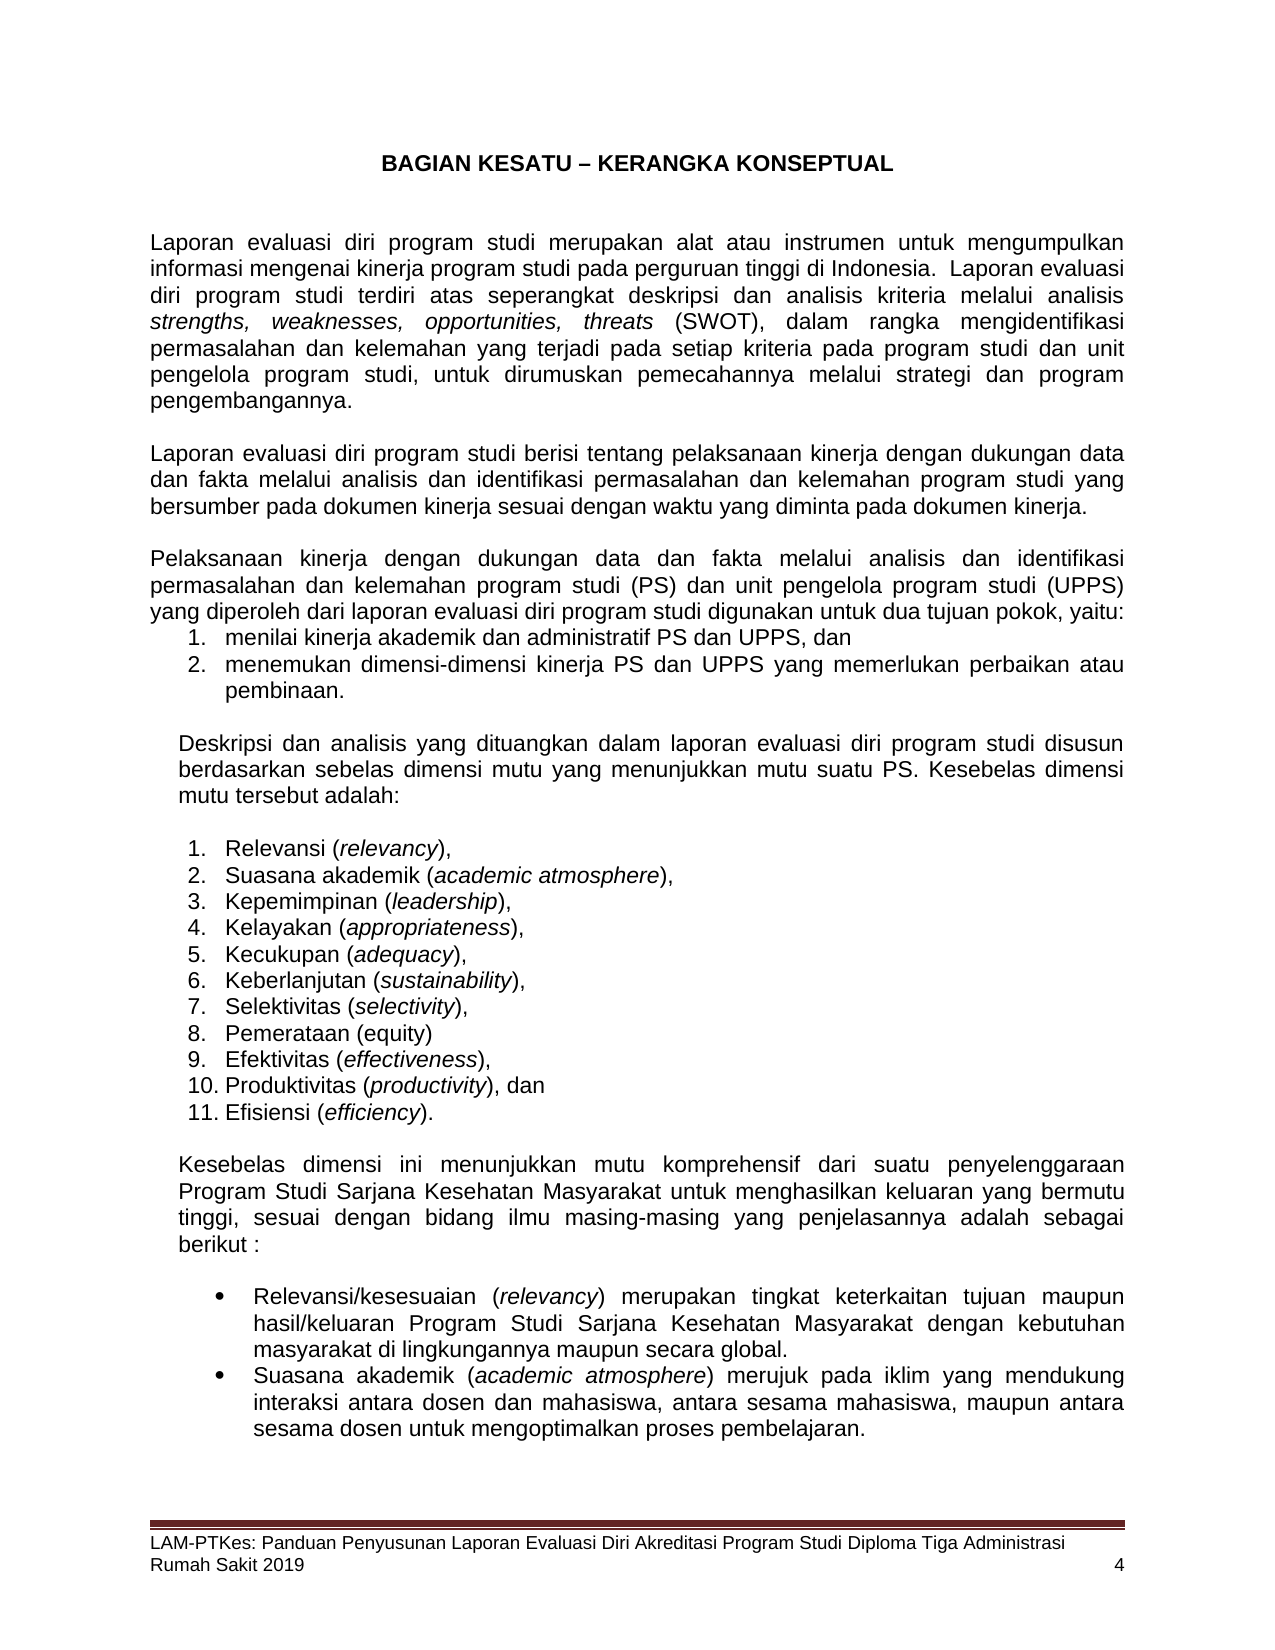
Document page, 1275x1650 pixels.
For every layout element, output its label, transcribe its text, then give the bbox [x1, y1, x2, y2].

list Kepemimpinan (leadership), [187, 888, 1125, 914]
list Efektivitas (effectiveness), [187, 1046, 1125, 1072]
text Pelaksanaan kinerja dengan dukungan data dan fakta melalui analisis dan identifikasi permasalahan dan kelemahan program studi (PS) dan unit pengelola program studi (UPPS) yang diperoleh dari laporan evaluasi diri program studi digunakan untuk dua tujuan pokok, yaitu: [150, 545, 1125, 624]
list Kelayakan (appropriateness), [187, 914, 1125, 941]
list Suasana akademik (academic atmosphere), [187, 862, 1125, 888]
list menemukan dimensi-dimensi kinerja PS dan UPPS yang memerlukan perbaikan atau pembinaan. [187, 651, 1125, 703]
text Laporan evaluasi diri program studi merupakan alat atau instrumen untuk mengumpulkan informasi mengenai kinerja program studi pada perguruan tinggi di Indonesia. Laporan evaluasi diri program studi terdiri atas seperangkat deskripsi dan analisis kriteria melalui analisis strengths, weaknesses, opportunities, threats (SWOT), dalam rangka mengidentifikasi permasalahan dan kelemahan yang terjadi pada setiap kriteria pada program studi dan unit pengelola program studi, untuk dirumuskan pemecahannya melalui strategi dan program pengembangannya. [150, 229, 1125, 413]
text Kesebelas dimensi ini menunjukkan mutu komprehensif dari suatu penyelenggaraan Program Studi Sarjana Kesehatan Masyarakat untuk menghasilkan keluaran yang bermutu tinggi, sesuai dengan bidang ilmu masing-masing yang penjelasannya adalah sebagai berikut : [178, 1151, 1125, 1257]
text Deskripsi dan analisis yang dituangkan dalam laporan evaluasi diri program studi disusun berdasarkan sebelas dimensi mutu yang menunjukkan mutu suatu PS. Kesebelas dimensi mutu tersebut adalah: [178, 730, 1125, 809]
list Produktivitas (productivity), dan [187, 1072, 1125, 1099]
list Relevansi (relevancy), [187, 835, 1125, 862]
list Suasana akademik (academic atmosphere) merujuk pada iklim yang mendukung interaksi antara dosen dan mahasiswa, antara sesama mahasiswa, maupun antara sesama dosen untuk mengoptimalkan proses pembelajaran. [216, 1362, 1125, 1441]
subtitle BAGIAN KESATU – KERANGKA KONSEPTUAL [150, 150, 1125, 176]
list Pemerataan (equity) [187, 1020, 1125, 1046]
list Selektivitas (selectivity), [187, 993, 1125, 1020]
list Keberlanjutan (sustainability), [187, 967, 1125, 993]
list menilai kinerja akademik dan administratif PS dan UPPS, dan [187, 624, 1125, 651]
list Kecukupan (adequacy), [187, 941, 1125, 967]
text Laporan evaluasi diri program studi berisi tentang pelaksanaan kinerja dengan dukungan data dan fakta melalui analisis dan identifikasi permasalahan dan kelemahan program studi yang bersumber pada dokumen kinerja sesuai dengan waktu yang diminta pada dokumen kinerja. [150, 440, 1125, 519]
list Relevansi/kesesuaian (relevancy) merupakan tingkat keterkaitan tujuan maupun hasil/keluaran Program Studi Sarjana Kesehatan Masyarakat dengan kebutuhan masyarakat di lingkungannya maupun secara global. [216, 1283, 1125, 1362]
list Efisiensi (efficiency). [187, 1099, 1125, 1125]
